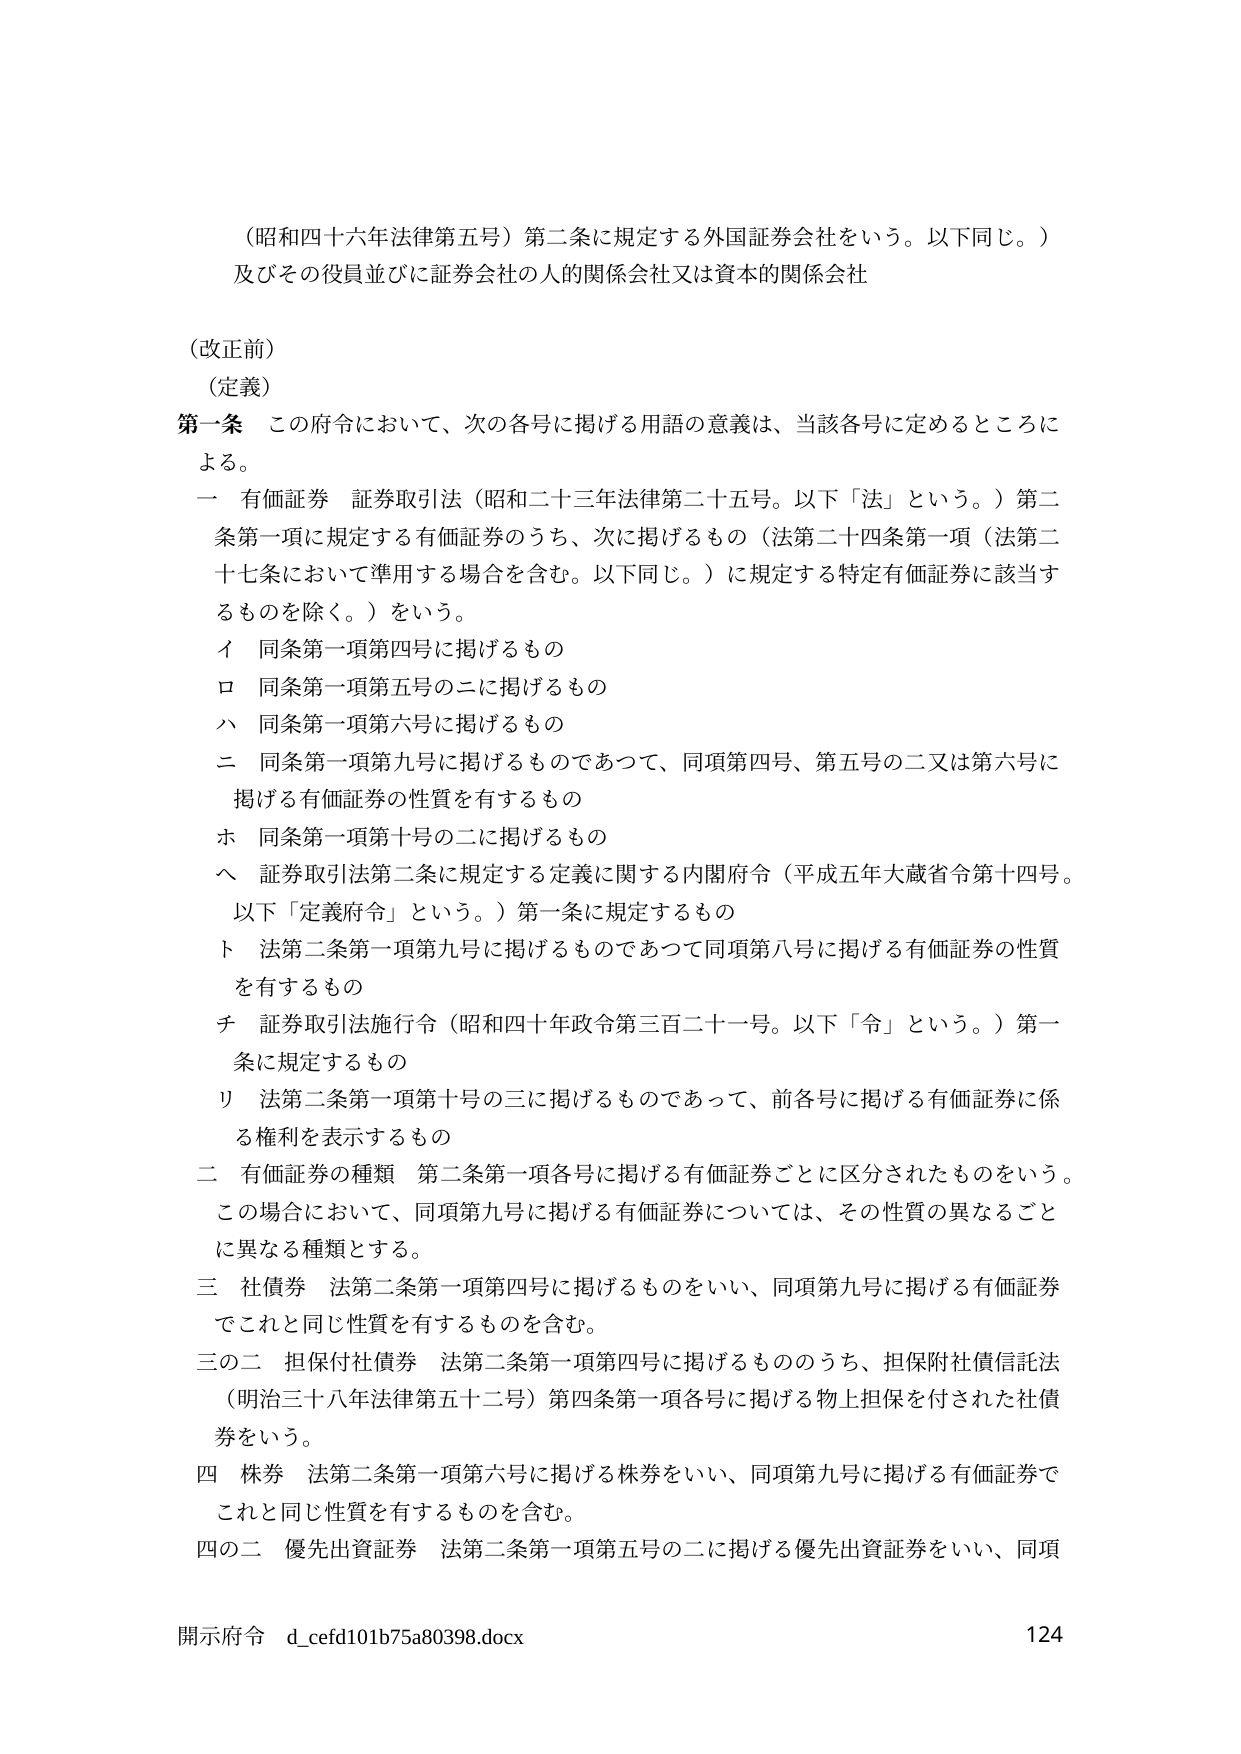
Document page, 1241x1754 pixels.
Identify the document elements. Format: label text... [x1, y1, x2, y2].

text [215, 217, 1063, 292]
text ハ 同条第一項第六号に掲げるもの [215, 704, 1063, 742]
text リ 法第二条第一項第十号の三に掲げるものであって、前各号に掲げる有価証券に係る権利を表示するもの [215, 1079, 1063, 1154]
text へ 証券取引法第二条に規定する定義に関する内閣府令（平成五年大蔵省令第十四号。以下「定義府令」という。）第一条に規定するもの [215, 854, 1063, 929]
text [196, 1529, 1063, 1567]
text 第一条 この府令において、次の各号に掲げる用語の意義は、当該各号に定めるところによる。 [177, 404, 1063, 479]
text ホ 同条第一項第十号の二に掲げるもの [215, 817, 1063, 854]
text （定義） [196, 367, 1063, 404]
text 四 株券 法第二条第一項第六号に掲げる株券をいい、同項第九号に掲げる有価証券でこれと同じ性質を有するものを含む。 [196, 1454, 1063, 1529]
text チ 証券取引法施行令（昭和四十年政令第三百二十一号。以下「令」という。）第一条に規定するもの [215, 1004, 1063, 1079]
text ニ 同条第一項第九号に掲げるものであつて、同項第四号、第五号の二又は第六号に掲げる有価証券の性質を有するもの [215, 742, 1063, 817]
text 三の二 担保付社債券 法第二条第一項第四号に掲げるもののうち、担保附社債信託法（明治三十八年法律第五十二号）第四条第一項各号に掲げる物上担保を付された社債券をいう。 [196, 1342, 1063, 1454]
text ロ 同条第一項第五号のニに掲げるもの [215, 667, 1063, 704]
text （改正前） [177, 329, 1063, 367]
text ト 法第二条第一項第九号に掲げるものであつて同項第八号に掲げる有価証券の性質を有するもの [215, 929, 1063, 1004]
text 三 社債券 法第二条第一項第四号に掲げるものをいい、同項第九号に掲げる有価証券でこれと同じ性質を有するものを含む。 [196, 1267, 1063, 1342]
text 一 有価証券 証券取引法（昭和二十三年法律第二十五号。以下「法」という。）第二条第一項に規定する有価証券のうち、次に掲げるもの（法第二十四条第一項（法第二十七条において準用する場合を含む。以下同じ。）に規定する特定有価証券に該当するものを除く。）をいう。 [196, 479, 1063, 629]
text イ 同条第一項第四号に掲げるもの [215, 629, 1063, 667]
text 二 有価証券の種類 第二条第一項各号に掲げる有価証券ごとに区分されたものをいう。この場合において、同項第九号に掲げる有価証券については、その性質の異なるごとに異なる種類とする。 [196, 1154, 1063, 1267]
